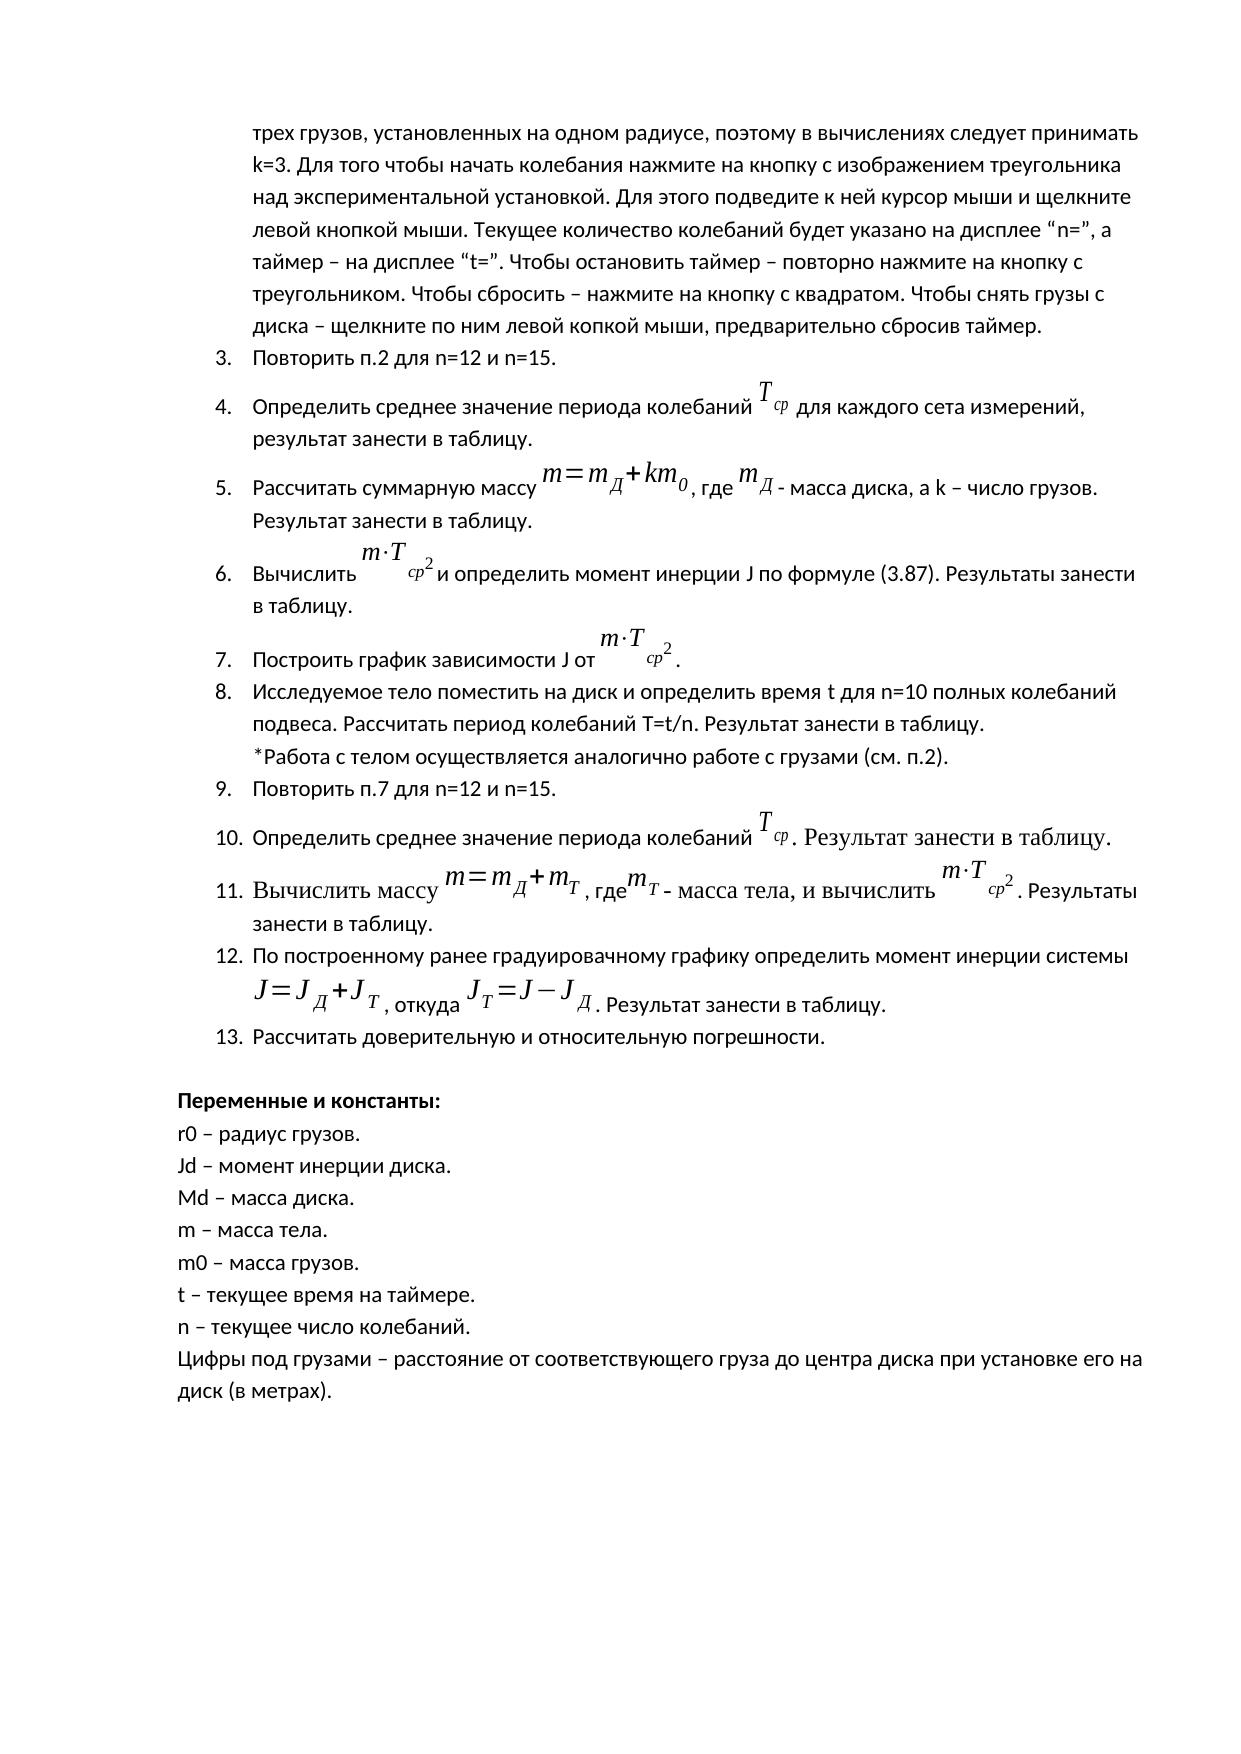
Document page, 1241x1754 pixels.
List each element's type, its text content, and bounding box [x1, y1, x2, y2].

text t – текущее время на таймере. [177, 1280, 1152, 1308]
list Рассчитать доверительную и относительную погрешности. [215, 1022, 1152, 1050]
list *Работа с телом осуществляется аналогично работе с грузами (см. п.2). [252, 742, 1152, 770]
text n – текущее число колебаний. [177, 1312, 1152, 1340]
text Jd – момент инерции диска. [177, 1151, 1152, 1179]
text Переменные и константы: [177, 1087, 1152, 1115]
text Md – масса диска. [177, 1183, 1152, 1211]
list Вычислить массу , где- масса тела, и вычислить . Результаты занести в таблицу. [215, 855, 1152, 937]
text m – масса тела. [177, 1215, 1152, 1243]
list Рассчитать суммарную массу , где - масса диска, а k – число грузов. Результат занести в таблицу. [215, 457, 1152, 534]
list Вычислить и определить момент инерции J по формуле (3.87). Результаты занести в таблицу. [215, 538, 1152, 619]
text m0 – масса грузов. [177, 1248, 1152, 1276]
text r0 – радиус грузов. [177, 1119, 1152, 1147]
list Построить график зависимости J от . [215, 624, 1152, 673]
list По построенному ранее градуировачному графику определить момент инерции системы , откуда . Результат занести в таблицу. [215, 941, 1152, 1018]
text Цифры под грузами – расстояние от соответствующего груза до центра диска при установке его на диск (в метрах). [177, 1344, 1152, 1404]
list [252, 118, 1152, 339]
list Исследуемое тело поместить на диск и определить время t для n=10 полных колебаний подвеса. Рассчитать период колебаний T=t/n. Результат занести в таблицу. [215, 677, 1152, 738]
list Определить среднее значение периода колебаний для каждого сета измерений, результат занести в таблицу. [215, 376, 1152, 453]
list Повторить п.2 для n=12 и n=15. [215, 343, 1152, 371]
list Определить среднее значение периода колебаний . Результат занести в таблицу. [215, 806, 1152, 851]
list Повторить п.7 для n=12 и n=15. [215, 774, 1152, 802]
